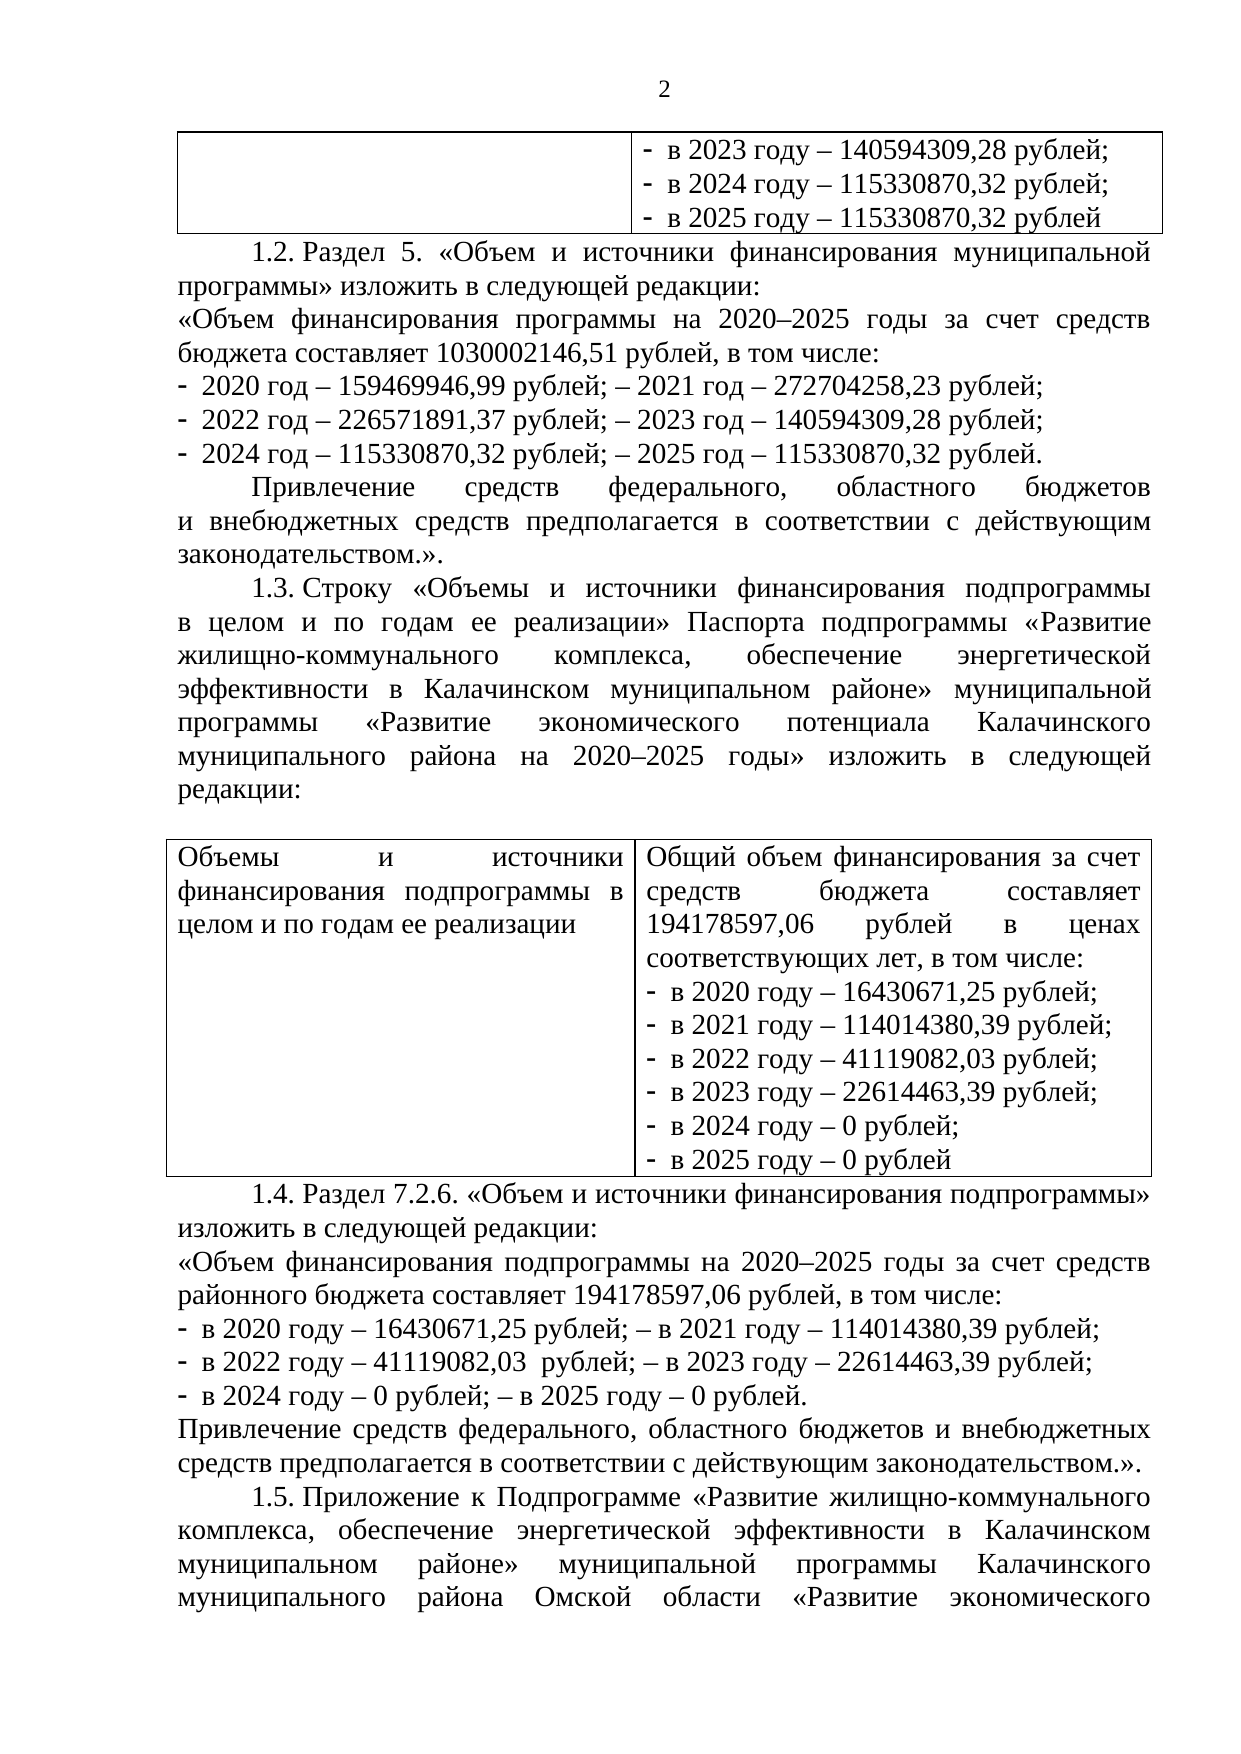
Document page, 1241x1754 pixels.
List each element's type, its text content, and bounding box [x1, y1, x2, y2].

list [177, 1479, 1152, 1613]
table_header Общий объем финансирования за счет средств бюджета составляет 194178597,06 рублей в ценах соответствующих лет, в том числе: в 2020 году – 16430671,25 рублей; в 2021 году – 114014380,39 рублей; в 2022 году – 41119082,03 рублей; в 2023 году – 22614463,39 рублей; в 2024 году – 0 рублей; в 2025 году – 0 рублей [636, 840, 1151, 1176]
list 2024 год – 115330870,32 рублей; – 2025 год – 115330870,32 рублей. [177, 436, 1152, 469]
list Строку «Объемы и источники финансирования подпрограммы в целом и по годам ее реализации» Паспорта подпрограммы «Развитие жилищно-коммунального комплекса, обеспечение энергетической эффективности в Калачинском муниципальном районе» муниципальной программы «Развитие экономического потенциала Калачинского муниципального района на 2020–2025 годы» изложить в следующей редакции: [177, 570, 1152, 805]
list в 2020 году – 16430671,25 рублей; – в 2021 году – 114014380,39 рублей; [177, 1311, 1152, 1344]
text Привлечение средств федерального, областного бюджетов и внебюджетных средств предполагается в соответствии с действующим законодательством.». [177, 469, 1152, 570]
list в 2022 году – 41119082,03 рублей; – в 2023 году – 22614463,39 рублей; [177, 1344, 1152, 1378]
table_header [632, 133, 1162, 233]
list Раздел 7.2.6. «Объем и источники финансирования подпрограммы» изложить в следующей редакции: [177, 1177, 1152, 1244]
table_header Объемы и источники финансирования подпрограммы в целом и по годам ее реализации [167, 840, 634, 1176]
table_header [178, 133, 631, 233]
list в 2024 году – 0 рублей; – в 2025 году – 0 рублей. [177, 1378, 1152, 1412]
list 2022 год – 226571891,37 рублей; – 2023 год – 140594309,28 рублей; [177, 402, 1152, 436]
text «Объем финансирования подпрограммы на 2020–2025 годы за счет средств районного бюджета составляет 194178597,06 рублей, в том числе: [177, 1244, 1152, 1311]
list Раздел 5. «Объем и источники финансирования муниципальной программы» изложить в следующей редакции: [177, 234, 1152, 301]
text Привлечение средств федерального, областного бюджетов и внебюджетных средств предполагается в соответствии с действующим законодательством.». [177, 1412, 1152, 1479]
text «Объем финансирования программы на 2020–2025 годы за счет средств бюджета составляет 1030002146,51 рублей, в том числе: [177, 301, 1152, 368]
list 2020 год – 159469946,99 рублей; – 2021 год – 272704258,23 рублей; [177, 368, 1152, 402]
